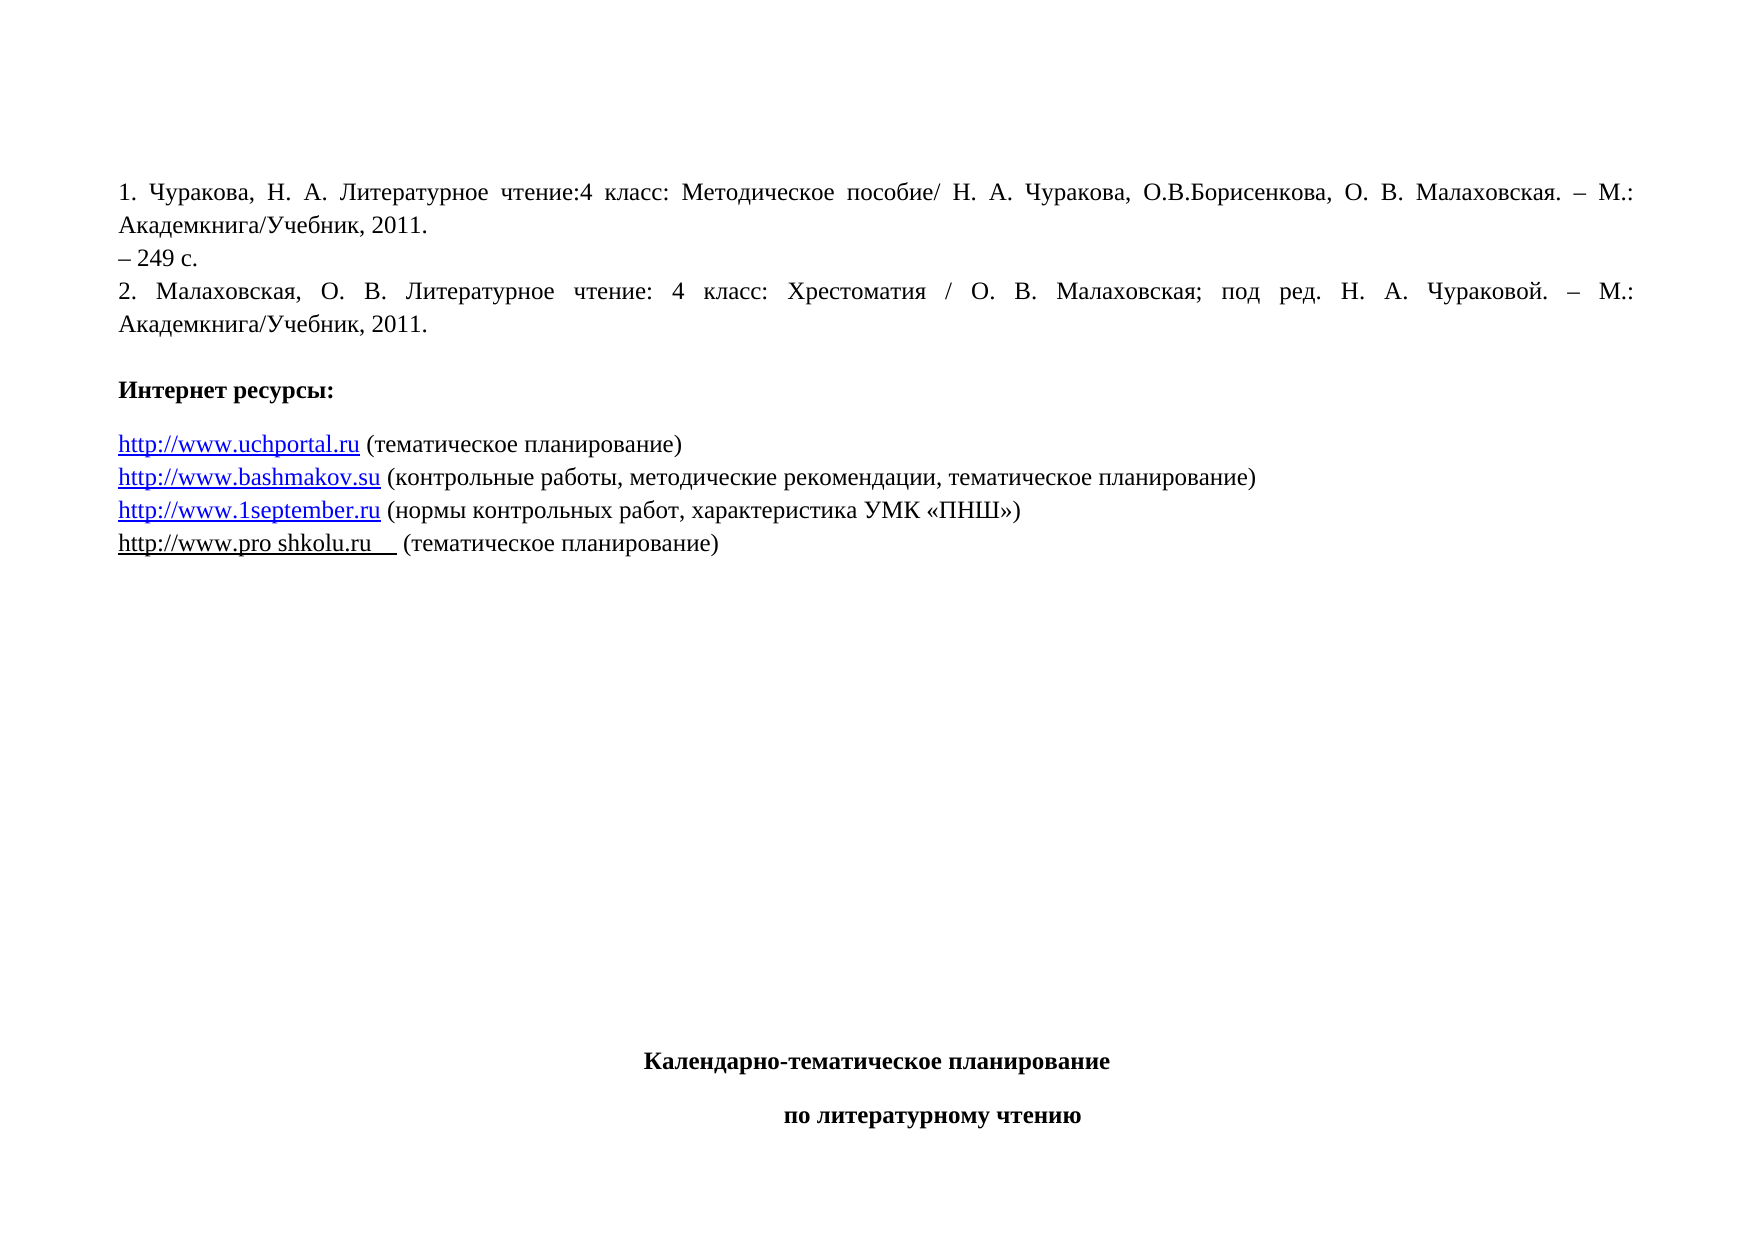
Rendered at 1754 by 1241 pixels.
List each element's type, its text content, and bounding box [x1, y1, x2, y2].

text Интернет ресурсы: [118, 375, 1636, 404]
text Календарно-тематическое планирование [118, 1046, 1636, 1075]
text http://www.uchportal.ru (тематическое планирование) [118, 429, 1636, 458]
text http://www.bashmakov.su (контрольные работы, методические рекомендации, тематическое планирование) [118, 462, 1636, 491]
text 1. Чуракова, Н. А. Литературное чтение:4 класс: Методическое пособие/ Н. А. Чуракова, О.В.Борисенкова, О. В. Малаховская. – М.: Академкнига/Учебник, 2011. [118, 177, 1636, 239]
text – 249 с. [118, 243, 1636, 272]
text 2. Малаховская, О. В. Литературное чтение: 4 класс: Хрестоматия / О. В. Малаховская; под ред. Н. А. Чураковой. – М.: Академкнига/Учебник, 2011. [118, 276, 1636, 338]
text http://www.1september.ru (нормы контрольных работ, характеристика УМК «ПНШ») [118, 495, 1636, 524]
list по литературному чтению [229, 1100, 1636, 1128]
text http://www.pro shkolu.ru (тематическое планирование) [118, 528, 1636, 557]
